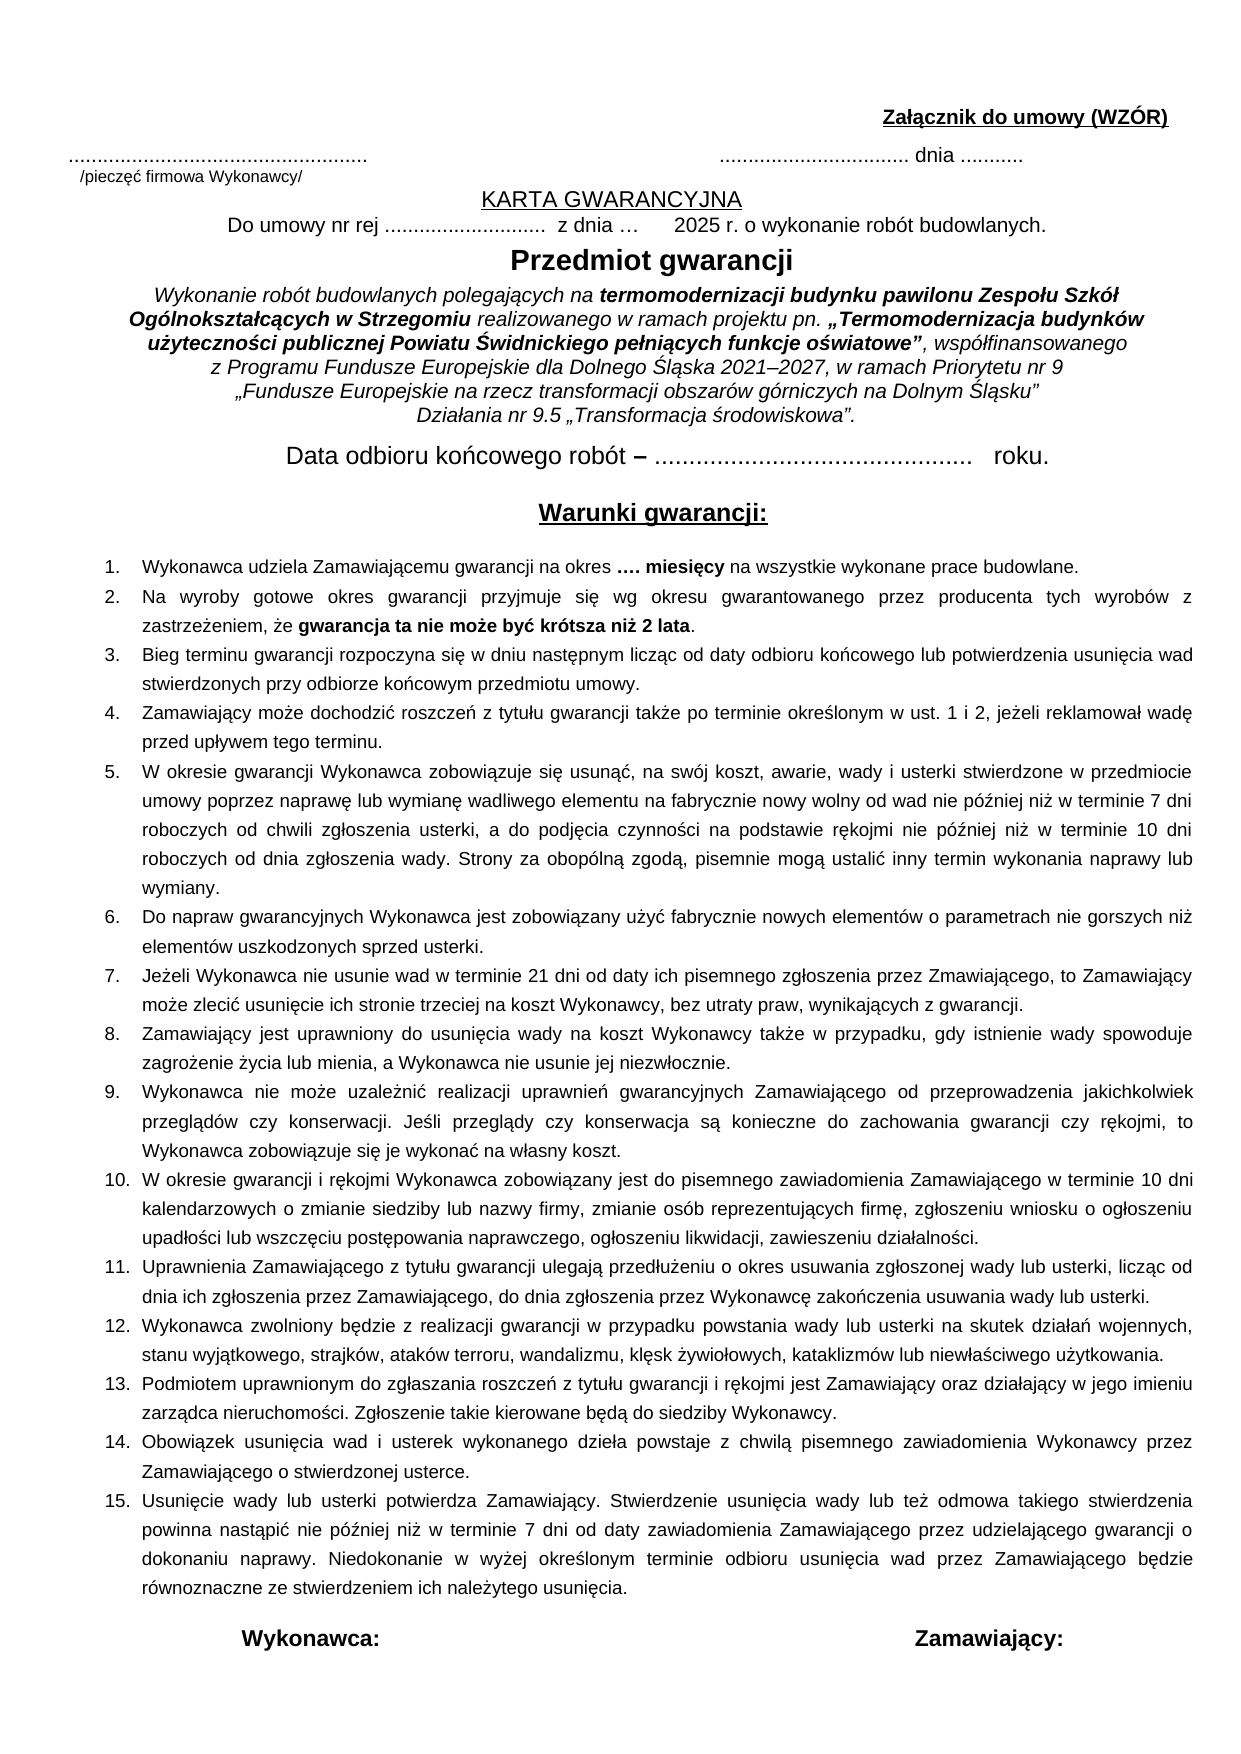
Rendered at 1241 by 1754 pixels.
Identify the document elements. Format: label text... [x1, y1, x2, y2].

text KARTA GWARANCYJNA [407, 186, 1240, 213]
list Zamawiający jest uprawniony do usunięcia wady na koszt Wykonawcy także w przypadku, gdy istnienie wady spowoduje zagrożenie życia lub mienia, a Wykonawca nie usunie jej niezwłocznie. [104, 1015, 1194, 1074]
list Jeżeli Wykonawca nie usunie wad w terminie 21 dni od daty ich pisemnego zgłoszenia przez Zmawiającego, to Zamawiający może zlecić usunięcie ich stronie trzeciej na koszt Wykonawcy, bez utraty praw, wynikających z gwarancji. [104, 957, 1194, 1015]
subtitle Do umowy nr rej ............................ z dnia … 2025 r. o wykonanie robót budowlanych. [112, 213, 1162, 237]
list Uprawnienia Zamawiającego z tytułu gwarancji ulegają przedłużeniu o okres usuwania zgłoszonej wady lub usterki, licząc od dnia ich zgłoszenia przez Zamawiającego, do dnia zgłoszenia przez Wykonawcę zakończenia usuwania wady lub usterki. [104, 1249, 1194, 1307]
list Bieg terminu gwarancji rozpoczyna się w dniu następnym licząc od daty odbioru końcowego lub potwierdzenia usunięcia wad stwierdzonych przy odbiorze końcowym przedmiotu umowy. [104, 636, 1194, 694]
subtitle Przedmiot gwarancji [142, 243, 1162, 276]
list Podmiotem uprawnionym do zgłaszania roszczeń z tytułu gwarancji i rękojmi jest Zamawiający oraz działający w jego imieniu zarządca nieruchomości. Zgłoszenie takie kierowane będą do siedziby Wykonawcy. [104, 1365, 1194, 1424]
list Zamawiający może dochodzić roszczeń z tytułu gwarancji także po terminie określonym w ust. 1 i 2, jeżeli reklamował wadę przed upływem tego terminu. [104, 694, 1194, 753]
text z Programu Fundusze Europejskie dla Dolnego Śląska 2021–2027, w ramach Priorytetu nr 9 [112, 354, 1162, 378]
text Wykonawca: Zamawiający: [112, 1625, 1194, 1651]
list Obowiązek usunięcia wad i usterek wykonanego dzieła powstaje z chwilą pisemnego zawiadomienia Wykonawcy przez Zamawiającego o stwierdzonej usterce. [104, 1424, 1194, 1482]
list Na wyroby gotowe okres gwarancji przyjmuje się wg okresu gwarantowanego przez producenta tych wyrobów z zastrzeżeniem, że gwarancja ta nie może być krótsza niż 2 lata. [104, 578, 1194, 636]
text Wykonanie robót budowlanych polegających na termomodernizacji budynku pawilonu Zespołu Szkół Ogólnokształcących w Strzegomiu realizowanego w ramach projektu pn. „Termomodernizacja budynków użyteczności publicznej Powiatu Świdnickiego pełniących funkcje oświatowe”, współfinansowanego [112, 283, 1162, 354]
text /pieczęć firmowa Wykonawcy/ [38, 167, 1240, 186]
text Data odbioru końcowego robót – .............................................. roku. [142, 441, 1194, 469]
text .................................................... ................................. dnia ........... [68, 143, 1240, 167]
text Działania nr 9.5 „Transformacja środowiskowa”. [112, 402, 1162, 426]
list W okresie gwarancji i rękojmi Wykonawca zobowiązany jest do pisemnego zawiadomienia Zamawiającego w terminie 10 dni kalendarzowych o zmianie siedziby lub nazwy firmy, zmianie osób reprezentujących firmę, zgłoszeniu wniosku o ogłoszeniu upadłości lub wszczęciu postępowania naprawczego, ogłoszeniu likwidacji, zawieszeniu działalności. [104, 1161, 1194, 1249]
list W okresie gwarancji Wykonawca zobowiązuje się usunąć, na swój koszt, awarie, wady i usterki stwierdzone w przedmiocie umowy poprzez naprawę lub wymianę wadliwego elementu na fabrycznie nowy wolny od wad nie później niż w terminie 7 dni roboczych od chwili zgłoszenia usterki, a do podjęcia czynności na podstawie rękojmi nie później niż w terminie 10 dni roboczych od dnia zgłoszenia wady. Strony za obopólną zgodą, pisemnie mogą ustalić inny termin wykonania naprawy lub wymiany. [104, 753, 1194, 899]
text Warunki gwarancji: [112, 498, 1194, 527]
list Do napraw gwarancyjnych Wykonawca jest zobowiązany użyć fabrycznie nowych elementów o parametrach nie gorszych niż elementów uszkodzonych sprzed usterki. [104, 899, 1194, 957]
list Wykonawca udziela Zamawiającemu gwarancji na okres …. miesięcy na wszystkie wykonane prace budowlane. [104, 549, 1194, 578]
list Wykonawca zwolniony będzie z realizacji gwarancji w przypadku powstania wady lub usterki na skutek działań wojennych, stanu wyjątkowego, strajków, ataków terroru, wandalizmu, klęsk żywiołowych, kataklizmów lub niewłaściwego użytkowania. [104, 1307, 1194, 1365]
text Załącznik do umowy (WZÓR) [37, 105, 1240, 129]
list Wykonawca nie może uzależnić realizacji uprawnień gwarancyjnych Zamawiającego od przeprowadzenia jakichkolwiek przeglądów czy konserwacji. Jeśli przeglądy czy konserwacja są konieczne do zachowania gwarancji czy rękojmi, to Wykonawca zobowiązuje się je wykonać na własny koszt. [104, 1074, 1194, 1161]
list Usunięcie wady lub usterki potwierdza Zamawiający. Stwierdzenie usunięcia wady lub też odmowa takiego stwierdzenia powinna nastąpić nie później niż w terminie 7 dni od daty zawiadomienia Zamawiającego przez udzielającego gwarancji o dokonaniu naprawy. Niedokonanie w wyżej określonym terminie odbioru usunięcia wad przez Zamawiającego będzie równoznaczne ze stwierdzeniem ich należytego usunięcia. [104, 1482, 1194, 1599]
text „Fundusze Europejskie na rzecz transformacji obszarów górniczych na Dolnym Śląsku” [112, 378, 1162, 402]
